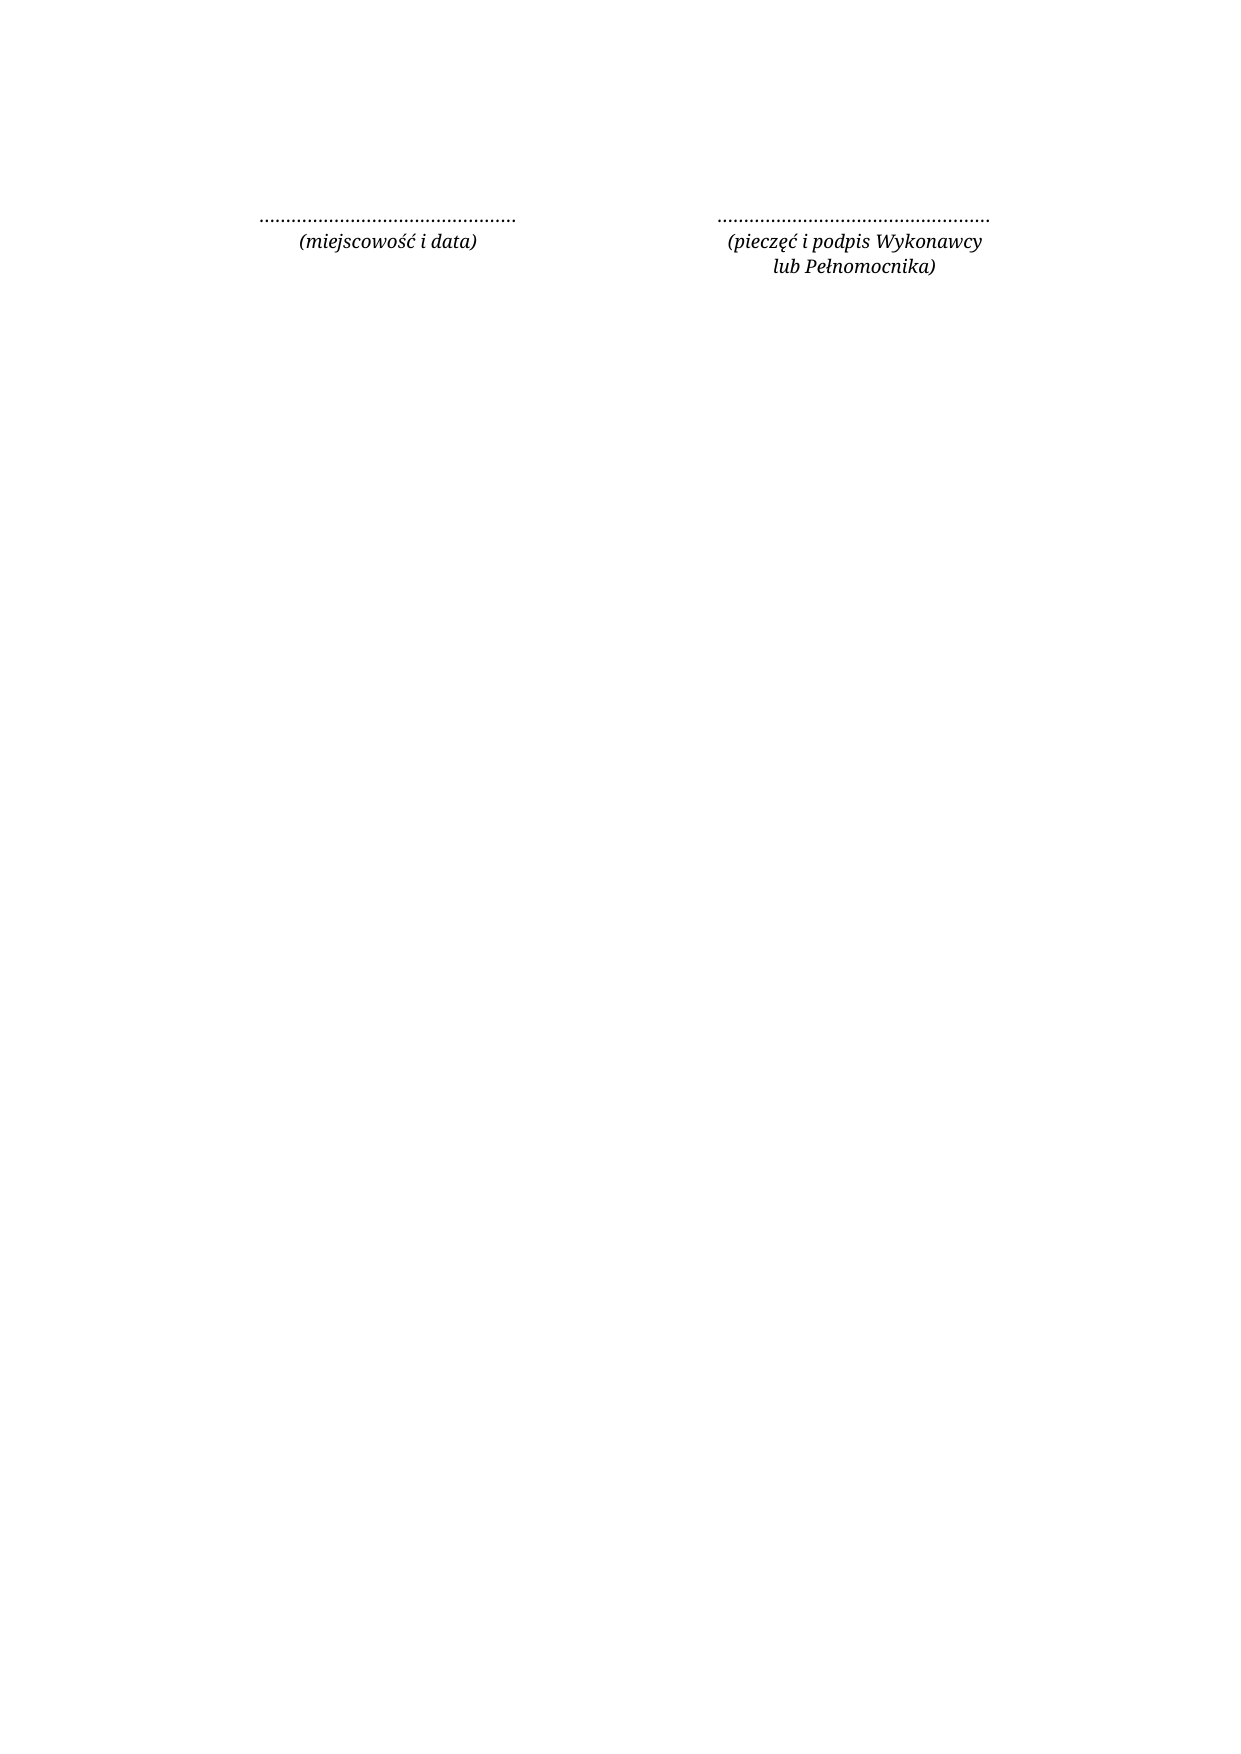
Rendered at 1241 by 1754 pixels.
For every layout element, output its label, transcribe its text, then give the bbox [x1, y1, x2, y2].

table_header ………………………………………… (miejscowość i data) [159, 203, 619, 279]
table_header …………………………………………… (pieczęć i podpis Wykonawcy lub Pełnomocnika) [619, 203, 1091, 279]
